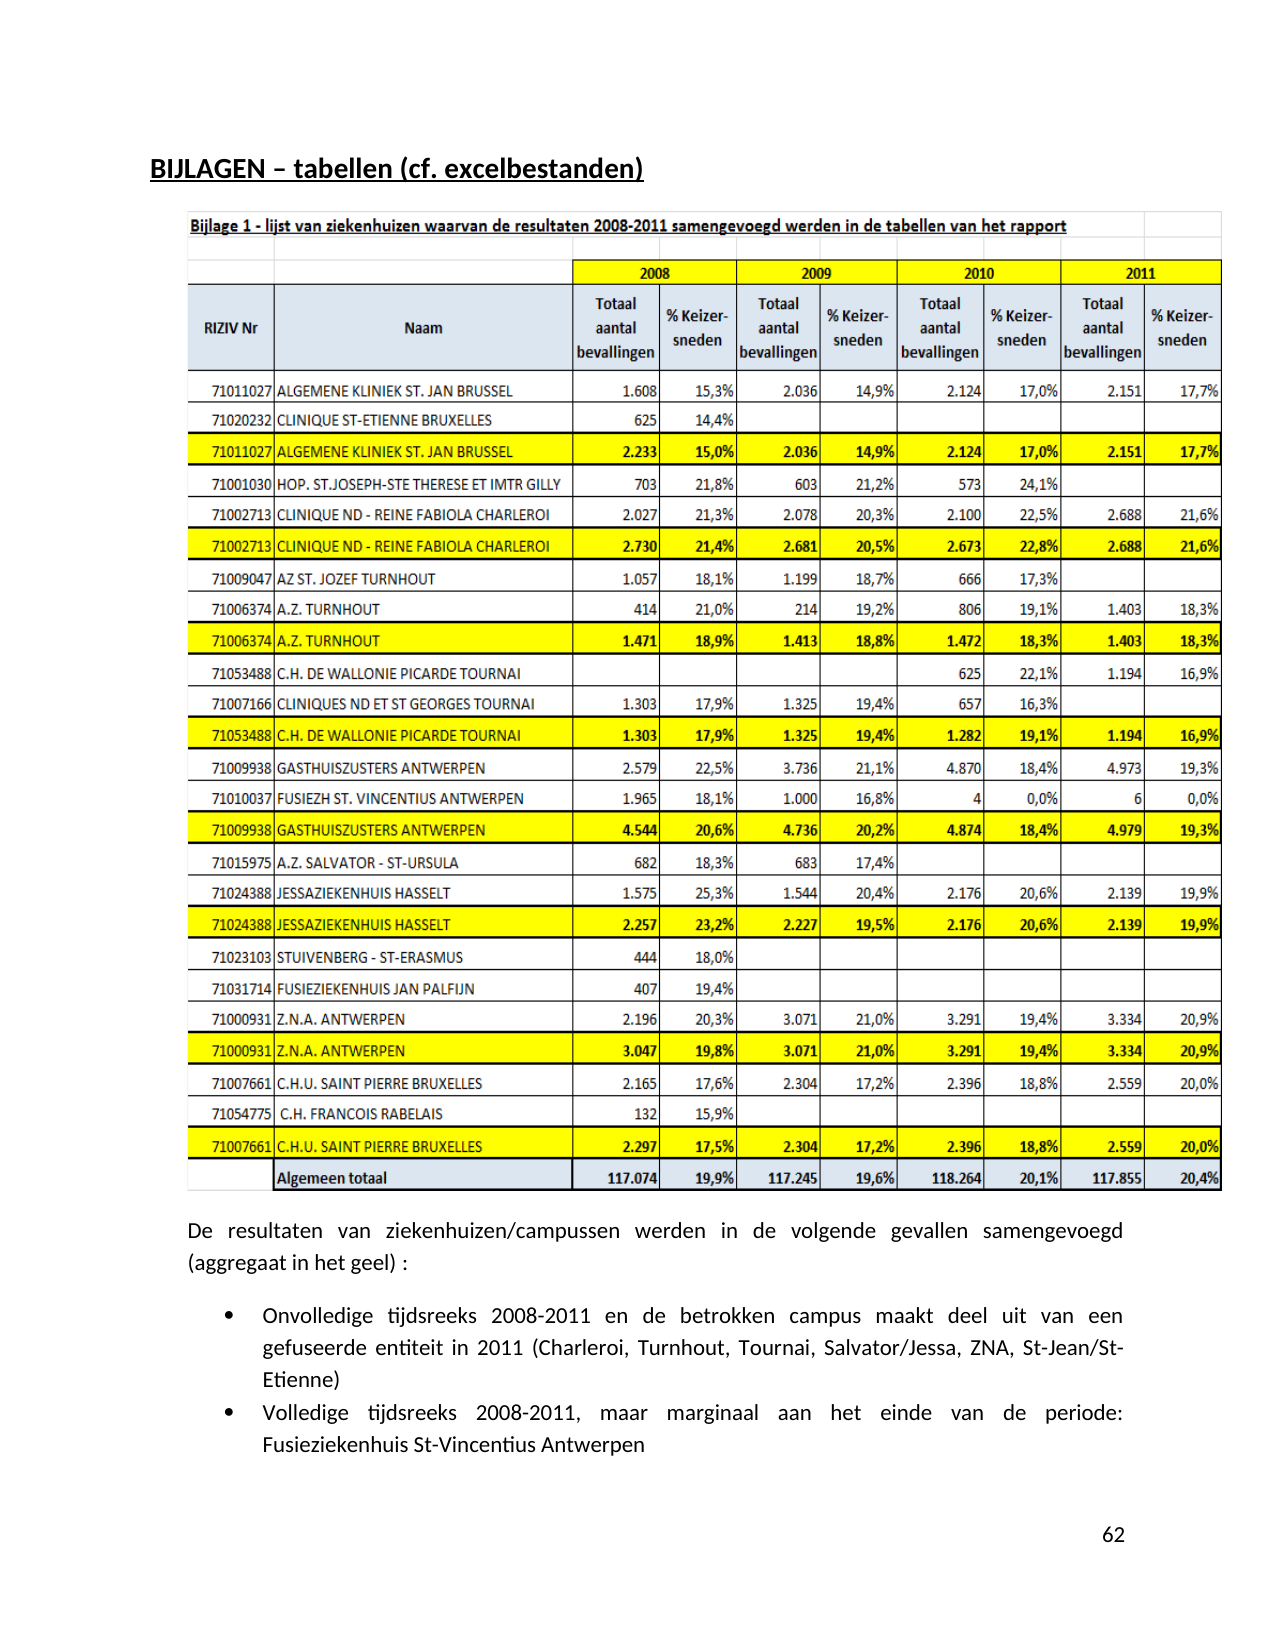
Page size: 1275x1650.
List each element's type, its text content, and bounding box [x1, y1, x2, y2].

picture [187, 211, 1222, 1191]
list Volledige tijdsreeks 2008-2011, maar marginaal aan het einde van de periode: Fusieziekenhuis St-Vincentius Antwerpen [225, 1398, 1125, 1458]
text BIJLAGEN – tabellen (cf. excelbestanden) [150, 150, 1125, 186]
list Onvolledige tijdsreeks 2008-2011 en de betrokken campus maakt deel uit van een gefuseerde entiteit in 2011 (Charleroi, Turnhout, Tournai, Salvator/Jessa, ZNA, St-Jean/St-Etienne) [225, 1301, 1125, 1394]
text De resultaten van ziekenhuizen/campussen werden in de volgende gevallen samengevoegd (aggregaat in het geel) : [187, 1216, 1125, 1276]
